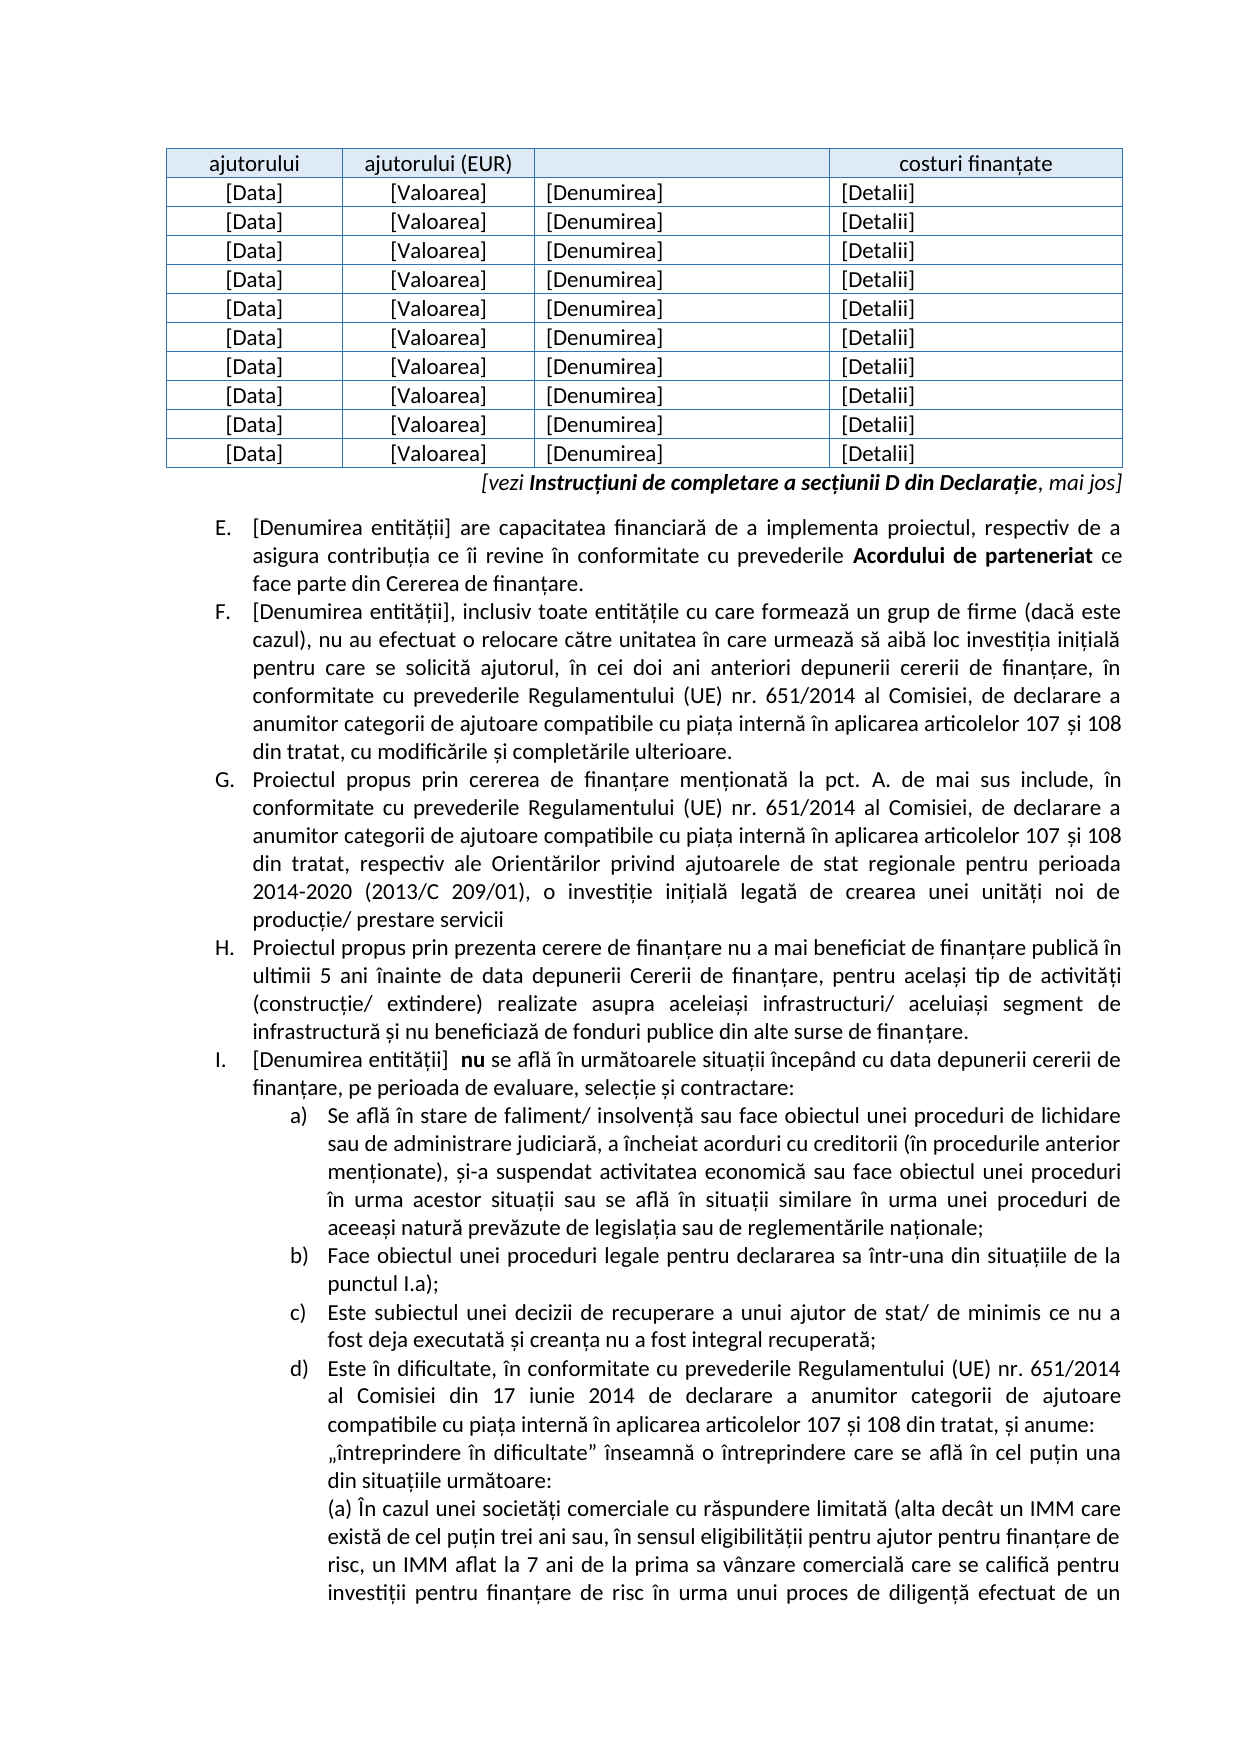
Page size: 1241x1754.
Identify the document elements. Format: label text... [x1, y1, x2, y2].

table_cell [343, 207, 534, 235]
list nu se află în următoarele situații începând cu data depunerii cererii de finanţare, pe perioada de evaluare, selecţie şi contractare: [215, 1045, 1122, 1101]
table_cell [167, 207, 342, 235]
table_cell [343, 381, 534, 409]
list Este în dificultate, în conformitate cu prevederile Regulamentului (UE) nr. 651/2014 al Comisiei din 17 iunie 2014 de declarare a anumitor categorii de ajutoare compatibile cu piața internă în aplicarea articolelor 107 și 108 din tratat, și anume: [290, 1354, 1122, 1438]
table_cell [343, 323, 534, 351]
table_cell [167, 178, 342, 206]
table_cell [167, 381, 342, 409]
table_cell [535, 178, 829, 206]
table_cell [343, 352, 534, 380]
table_cell [830, 323, 1122, 351]
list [327, 1494, 1122, 1606]
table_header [535, 149, 829, 177]
table_cell [535, 410, 829, 438]
list Proiectul propus prin prezenta cerere de finanţare nu a mai beneficiat de finanţare publică în ultimii 5 ani înainte de data depunerii Cererii de finanţare, pentru acelaşi tip de activităţi (construcţie/ extindere) realizate asupra aceleiaşi infrastructuri/ aceluiaşi segment de infrastructură şi nu beneficiază de fonduri publice din alte surse de finanţare. [215, 933, 1122, 1045]
table_cell [535, 207, 829, 235]
table_cell [535, 323, 829, 351]
table_cell [167, 323, 342, 351]
table_cell [343, 439, 534, 467]
list Proiectul propus prin cererea de finanțare menționată la pct. A. de mai sus include, în conformitate cu prevederile Regulamentului (UE) nr. 651/2014 al Comisiei, de declarare a anumitor categorii de ajutoare compatibile cu piața internă în aplicarea articolelor 107 și 108 din tratat, respectiv ale Orientărilor privind ajutoarele de stat regionale pentru perioada 2014-2020 (2013/C 209/01), o investiție inițială legată de crearea unei unități noi de producție/ prestare servicii [215, 765, 1122, 933]
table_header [167, 149, 342, 177]
table_cell [535, 352, 829, 380]
table_cell [167, 294, 342, 322]
table_cell [167, 439, 342, 467]
list Face obiectul unei proceduri legale pentru declararea sa într-una din situațiile de la punctul a); [290, 1242, 1122, 1298]
list , inclusiv toate entitățile cu care formează un grup de firme (dacă este cazul), nu au efectuat o relocare către unitatea în care urmează să aibă loc investiția inițială pentru care se solicită ajutorul, în cei doi ani anteriori depunerii cererii de finanțare, în conformitate cu prevederile Regulamentului (UE) nr. 651/2014 al Comisiei, de declarare a anumitor categorii de ajutoare compatibile cu piața internă în aplicarea articolelor 107 și 108 din tratat, cu modificările și completările ulterioare. [215, 597, 1122, 765]
table_cell [830, 381, 1122, 409]
list „întreprindere în dificultate” înseamnă o întreprindere care se află în cel puțin una din situațiile următoare: [327, 1438, 1122, 1494]
table_cell [343, 236, 534, 264]
table_cell [535, 439, 829, 467]
table_cell [343, 178, 534, 206]
table_cell [830, 265, 1122, 293]
list Este subiectul unei decizii de recuperare a unui ajutor de stat/ de minimis ce nu a fost deja executată și creanța nu a fost integral recuperată; [290, 1298, 1122, 1354]
table_cell [167, 410, 342, 438]
table_cell [830, 410, 1122, 438]
table_cell [830, 352, 1122, 380]
table_cell [830, 178, 1122, 206]
table_cell [830, 236, 1122, 264]
list are capacitatea financiară de a implementa proiectul, respectiv de a asigura contribuția ce îi revine în conformitate cu prevederile Acordului de parteneriat ce face parte din Cererea de finanțare. [215, 513, 1122, 597]
table_cell [830, 439, 1122, 467]
table_cell [167, 265, 342, 293]
table_cell [167, 352, 342, 380]
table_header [830, 149, 1122, 177]
table_cell [343, 265, 534, 293]
table_cell [167, 236, 342, 264]
table_cell [535, 265, 829, 293]
table_cell [535, 236, 829, 264]
table_cell [830, 207, 1122, 235]
text [vezi Instrucțiuni de completare a secțiunii D din Declarație, mai jos] [177, 468, 1122, 496]
table_cell [343, 294, 534, 322]
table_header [343, 149, 534, 177]
table_cell [830, 294, 1122, 322]
table_cell [343, 410, 534, 438]
table_cell [535, 294, 829, 322]
table_cell [535, 381, 829, 409]
list Se află în stare de faliment/ insolvenţă sau face obiectul unei proceduri de lichidare sau de administrare judiciară, a încheiat acorduri cu creditorii (în procedurile anterior menţionate), şi-a suspendat activitatea economică sau face obiectul unei proceduri în urma acestor situaţii sau se află în situaţii similare în urma unei proceduri de aceeaşi natură prevăzute de legislaţia sau de reglementările naţionale; [290, 1101, 1122, 1242]
